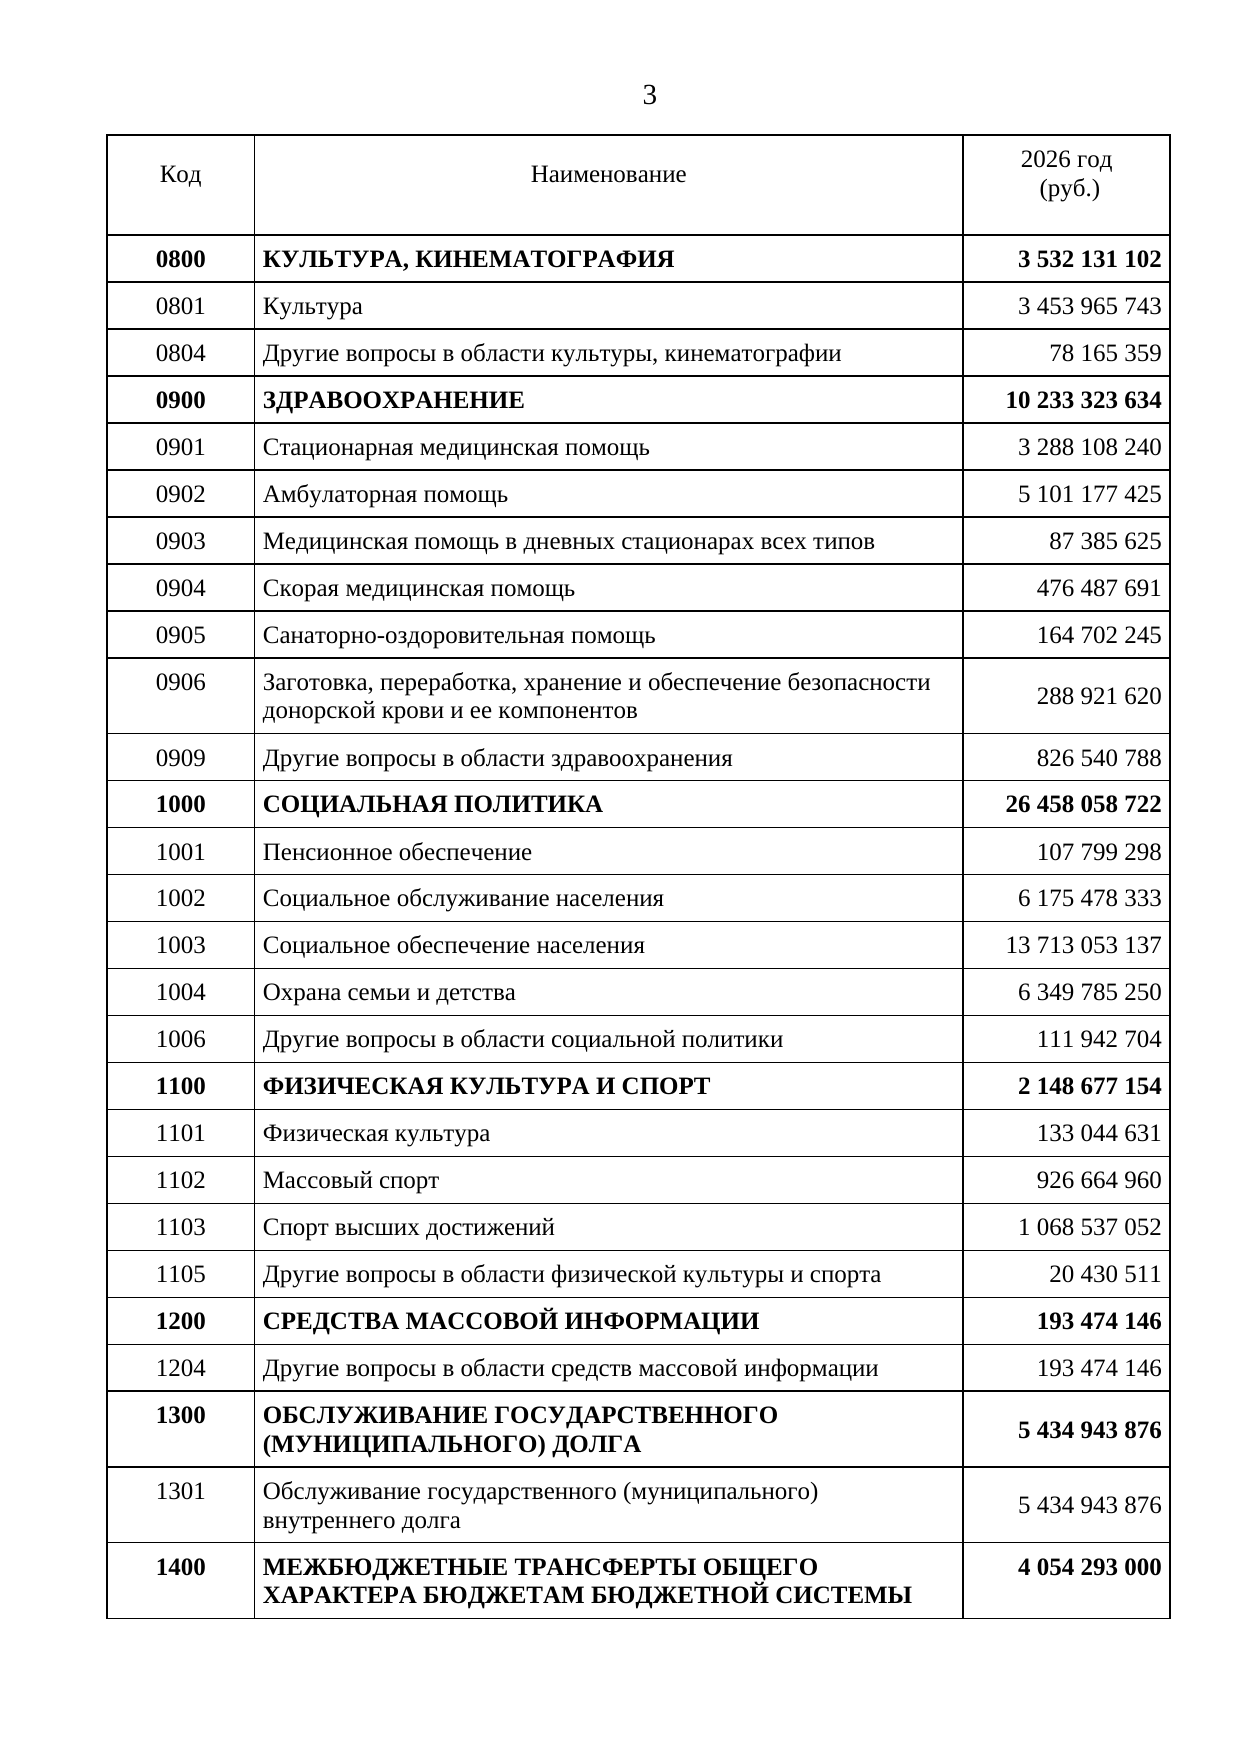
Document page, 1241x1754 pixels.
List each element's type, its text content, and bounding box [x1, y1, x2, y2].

table_cell Массовый спорт [255, 1157, 962, 1202]
table_cell 193 474 146 [964, 1345, 1169, 1390]
table_cell 1200 [108, 1298, 254, 1343]
table_cell Культура [255, 283, 962, 328]
table_header Код [108, 136, 254, 234]
table_cell Другие вопросы в области здравоохранения [255, 734, 962, 780]
table_cell Другие вопросы в области физической культуры и спорта [255, 1251, 962, 1296]
table_cell 1100 [108, 1063, 254, 1108]
table_cell 288 921 620 [964, 659, 1169, 733]
table_cell 0902 [108, 471, 254, 516]
table_cell Физическая культура [255, 1110, 962, 1156]
table_cell 1003 [108, 922, 254, 968]
table_cell Другие вопросы в области средств массовой информации [255, 1345, 962, 1390]
table_cell Стационарная медицинская помощь [255, 424, 962, 469]
table_cell 193 474 146 [964, 1298, 1169, 1343]
table_cell Социальное обеспечение населения [255, 922, 962, 968]
table_cell 5 434 943 876 [964, 1392, 1169, 1466]
table_cell Другие вопросы в области социальной политики [255, 1016, 962, 1062]
table_cell 826 540 788 [964, 734, 1169, 780]
table_cell Социальное обслуживание населения [255, 875, 962, 921]
table_cell 0900 [108, 377, 254, 422]
table_cell 107 799 298 [964, 828, 1169, 874]
table_cell Санаторно-оздоровительная помощь [255, 612, 962, 657]
table_cell Скорая медицинская помощь [255, 565, 962, 610]
table_cell 4 054 293 000 [964, 1543, 1169, 1618]
table_cell 5 101 177 425 [964, 471, 1169, 516]
table_cell 3 453 965 743 [964, 283, 1169, 328]
table_cell 10 233 323 634 [964, 377, 1169, 422]
table_cell 1204 [108, 1345, 254, 1390]
table_cell 1 068 537 052 [964, 1204, 1169, 1249]
table_cell 0901 [108, 424, 254, 469]
table_cell 20 430 511 [964, 1251, 1169, 1296]
table_cell 3 288 108 240 [964, 424, 1169, 469]
table_cell 1103 [108, 1204, 254, 1249]
table_cell 1001 [108, 828, 254, 874]
table_cell 0904 [108, 565, 254, 610]
table_cell Другие вопросы в области культуры, кинематографии [255, 330, 962, 375]
table_cell 1002 [108, 875, 254, 921]
table_cell 0804 [108, 330, 254, 375]
table_cell 111 942 704 [964, 1016, 1169, 1062]
table_cell 926 664 960 [964, 1157, 1169, 1202]
table_cell СОЦИАЛЬНАЯ ПОЛИТИКА [255, 781, 962, 827]
table_header 2026 год (руб.) [964, 136, 1169, 234]
table_cell 2 148 677 154 [964, 1063, 1169, 1108]
table_header Наименование [255, 136, 962, 234]
table_cell 1300 [108, 1392, 254, 1466]
table_cell 1105 [108, 1251, 254, 1296]
table_cell ФИЗИЧЕСКАЯ КУЛЬТУРА И СПОРТ [255, 1063, 962, 1108]
table_cell ЗДРАВООХРАНЕНИЕ [255, 377, 962, 422]
table_cell СРЕДСТВА МАССОВОЙ ИНФОРМАЦИИ [255, 1298, 962, 1343]
table_cell Медицинская помощь в дневных стационарах всех типов [255, 518, 962, 563]
table_cell 0903 [108, 518, 254, 563]
table_cell Заготовка, переработка, хранение и обеспечение безопасности донорской крови и ее компонентов [255, 659, 962, 733]
table_cell 0906 [108, 659, 254, 733]
table_cell 133 044 631 [964, 1110, 1169, 1156]
table_cell 1102 [108, 1157, 254, 1202]
table_cell 5 434 943 876 [964, 1468, 1169, 1542]
table_cell 1101 [108, 1110, 254, 1156]
table_cell 6 175 478 333 [964, 875, 1169, 921]
table_cell 476 487 691 [964, 565, 1169, 610]
table_cell 1400 [108, 1543, 254, 1618]
table_cell 0909 [108, 734, 254, 780]
table_cell Амбулаторная помощь [255, 471, 962, 516]
table_cell 1000 [108, 781, 254, 827]
table_cell 0905 [108, 612, 254, 657]
table_cell ОБСЛУЖИВАНИЕ ГОСУДАРСТВЕННОГО (МУНИЦИПАЛЬНОГО) ДОЛГА [255, 1392, 962, 1466]
table_cell 87 385 625 [964, 518, 1169, 563]
table_cell Пенсионное обеспечение [255, 828, 962, 874]
table_cell 0801 [108, 283, 254, 328]
table_cell 3 532 131 102 [964, 236, 1169, 281]
table_cell Обслуживание государственного (муниципального) внутреннего долга [255, 1468, 962, 1542]
table_cell КУЛЬТУРА, КИНЕМАТОГРАФИЯ [255, 236, 962, 281]
table_cell 1301 [108, 1468, 254, 1542]
table_cell Охрана семьи и детства [255, 969, 962, 1014]
table_cell 1004 [108, 969, 254, 1014]
table_cell 13 713 053 137 [964, 922, 1169, 968]
table_cell 164 702 245 [964, 612, 1169, 657]
table_cell 6 349 785 250 [964, 969, 1169, 1014]
table_cell 1006 [108, 1016, 254, 1062]
table_cell 0800 [108, 236, 254, 281]
table_cell 78 165 359 [964, 330, 1169, 375]
table_cell Спорт высших достижений [255, 1204, 962, 1249]
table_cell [255, 1543, 962, 1618]
table_cell 26 458 058 722 [964, 781, 1169, 827]
